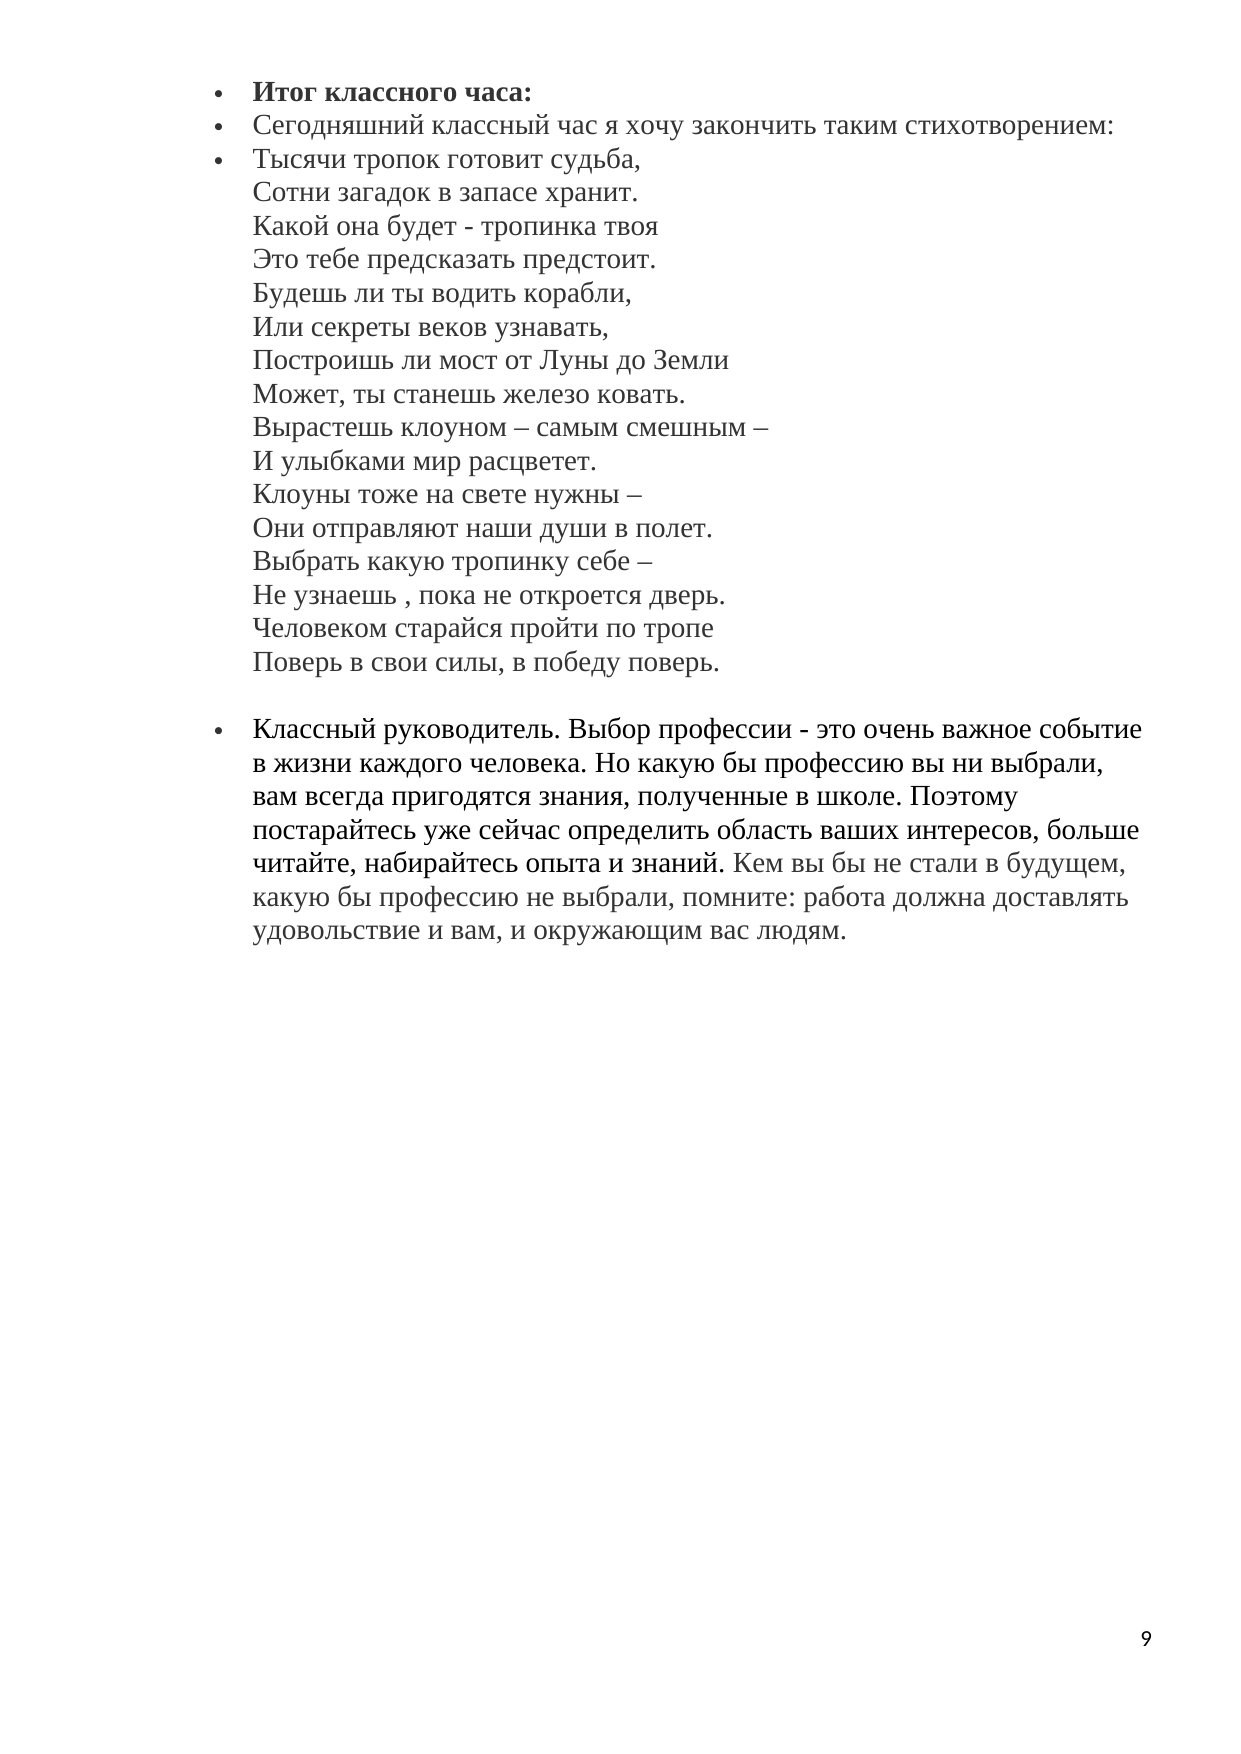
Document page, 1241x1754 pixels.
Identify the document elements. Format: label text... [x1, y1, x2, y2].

list Итог классного часа: [215, 74, 1152, 107]
list Тысячи тропок готовит судьба, Сотни загадок в запасе хранит. Какой она будет - тропинка твоя Это тебе предсказать предстоит. Будешь ли ты водить корабли, Или секреты веков узнавать, Построишь ли мост от Луны до Земли Может, ты станешь железо ковать. Вырастешь клоуном – самым смешным – И улыбками мир расцветет. Клоуны тоже на свете нужны – Они отправляют наши души в полет. Выбрать какую тропинку себе – Не узнаешь , пока не откроется дверь. Человеком старайся пройти по тропе Поверь в свои силы, в победу поверь. [215, 141, 1152, 678]
list Классный руководитель. Выбор профессии - это очень важное событие в жизни каждого человека. Но какую бы профессию вы ни выбрали, вам всегда пригодятся знания, полученные в школе. Поэтому постарайтесь уже сейчас определить область ваших интересов, больше читайте, набирайтесь опыта и знаний. Кем вы бы не стали в будущем, какую бы профессию не выбрали, помните: работа должна доставлять удовольствие и вам, и окружающим вас людям. [215, 711, 1152, 946]
list Сегодняшний классный час я хочу закончить таким стихотворением: [215, 107, 1152, 141]
